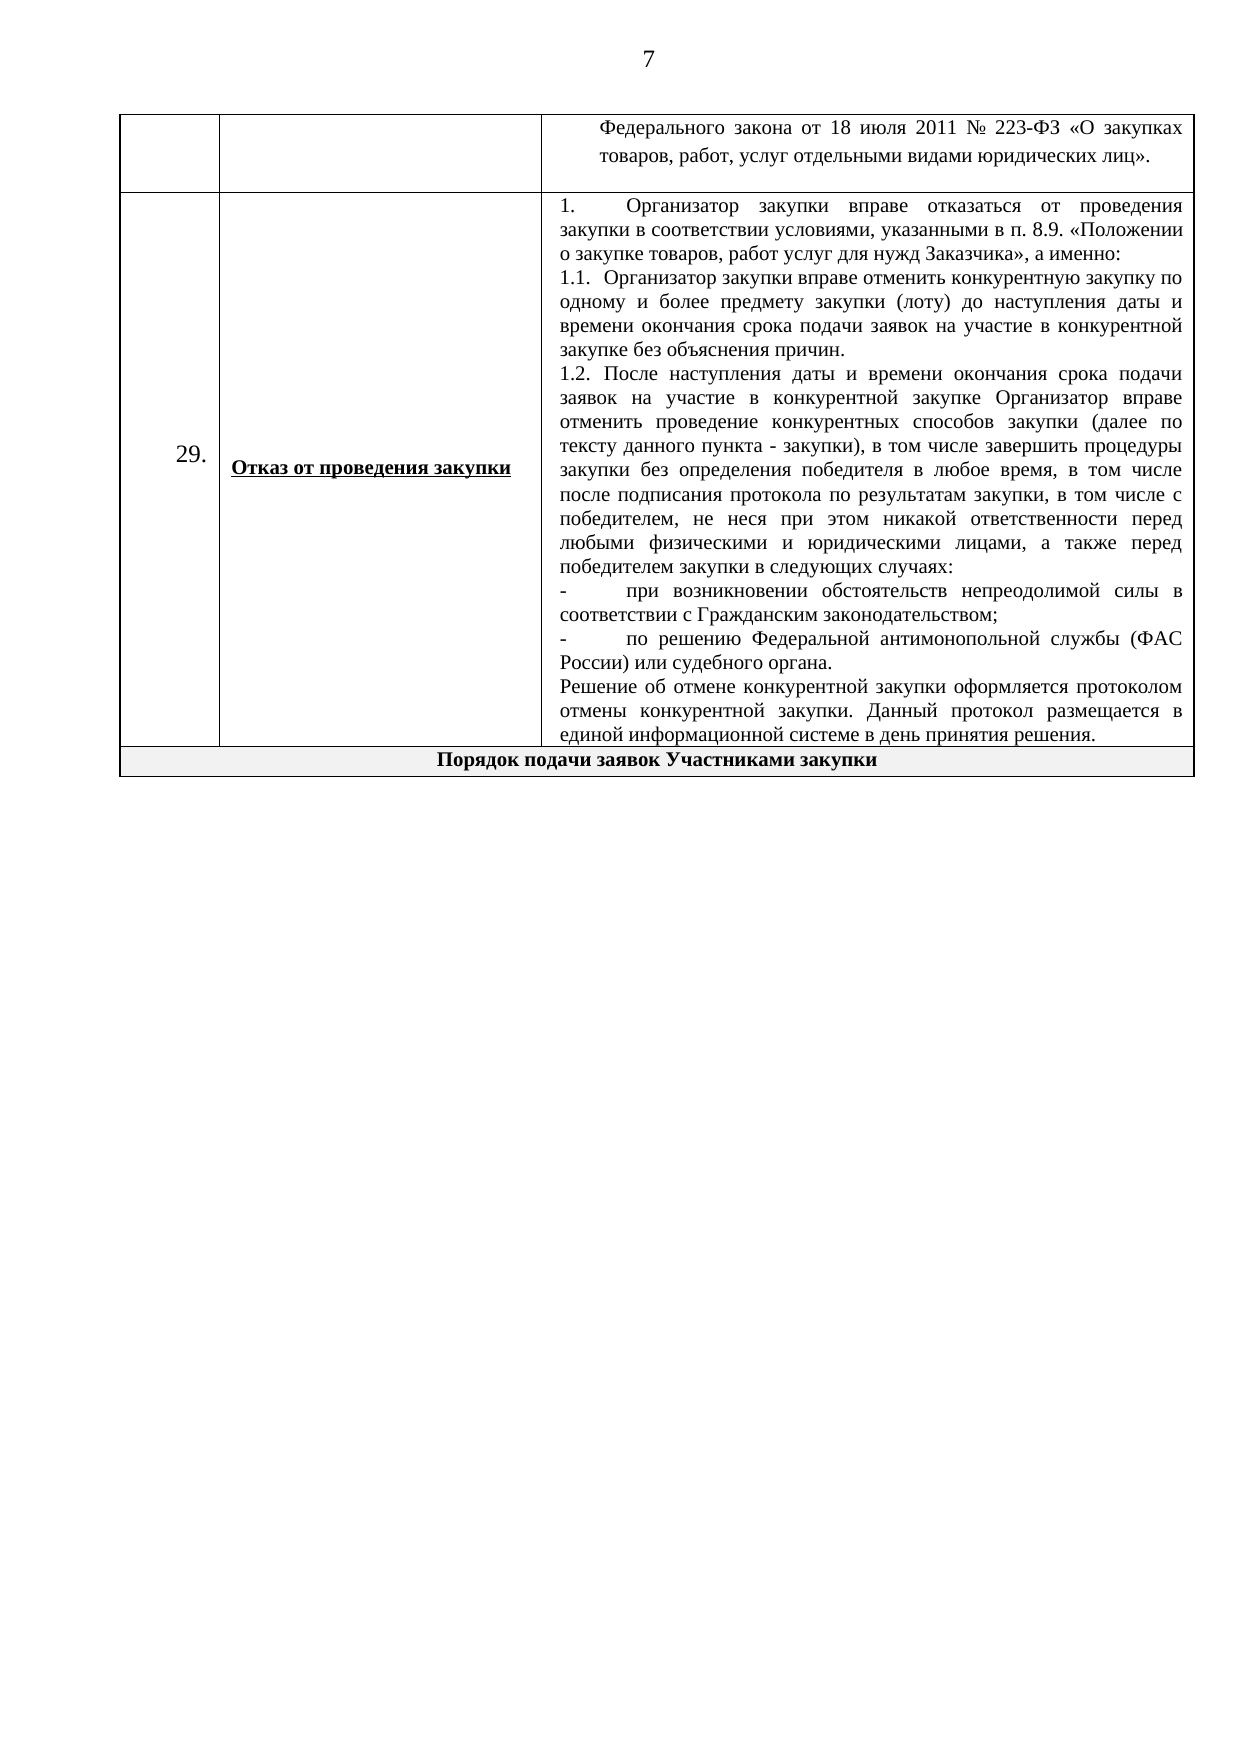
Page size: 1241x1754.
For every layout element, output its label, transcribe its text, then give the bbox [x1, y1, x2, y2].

table_cell [121, 193, 219, 746]
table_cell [542, 115, 1193, 192]
table_cell [121, 115, 219, 192]
table_cell Отказ от проведения закупки [220, 193, 541, 746]
table_cell Порядок подачи заявок Участниками закупки [121, 747, 1193, 776]
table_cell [220, 115, 541, 192]
table_cell Организатор закупки вправе отказаться от проведения закупки в соответствии условиями, указанными в п. 8.9. «Положении о закупке товаров, работ услуг для нужд Заказчика», а именно: Организатор закупки вправе отменить конкурентную закупку по одному и более предмету закупки (лоту) до наступления даты и времени окончания срока подачи заявок на участие в конкурентной закупке без объяснения причин. После наступления даты и времени окончания срока подачи заявок на участие в конкурентной закупке Организатор вправе отменить проведение конкурентных способов закупки (далее по тексту данного пункта - закупки), в том числе завершить процедуры закупки без определения победителя в любое время, в том числе после подписания протокола по результатам закупки, в том числе с победителем, не неся при этом никакой ответственности перед любыми физическими и юридическими лицами, а также перед победителем закупки в следующих случаях: - при возникновении обстоятельств непреодолимой силы в соответствии с Гражданским законодательством; - по решению Федеральной антимонопольной службы (ФАС России) или судебного органа. Решение об отмене конкурентной закупки оформляется протоколом отмены конкурентной закупки. Данный протокол размещается в единой информационной системе в день принятия решения. [542, 193, 1193, 746]
